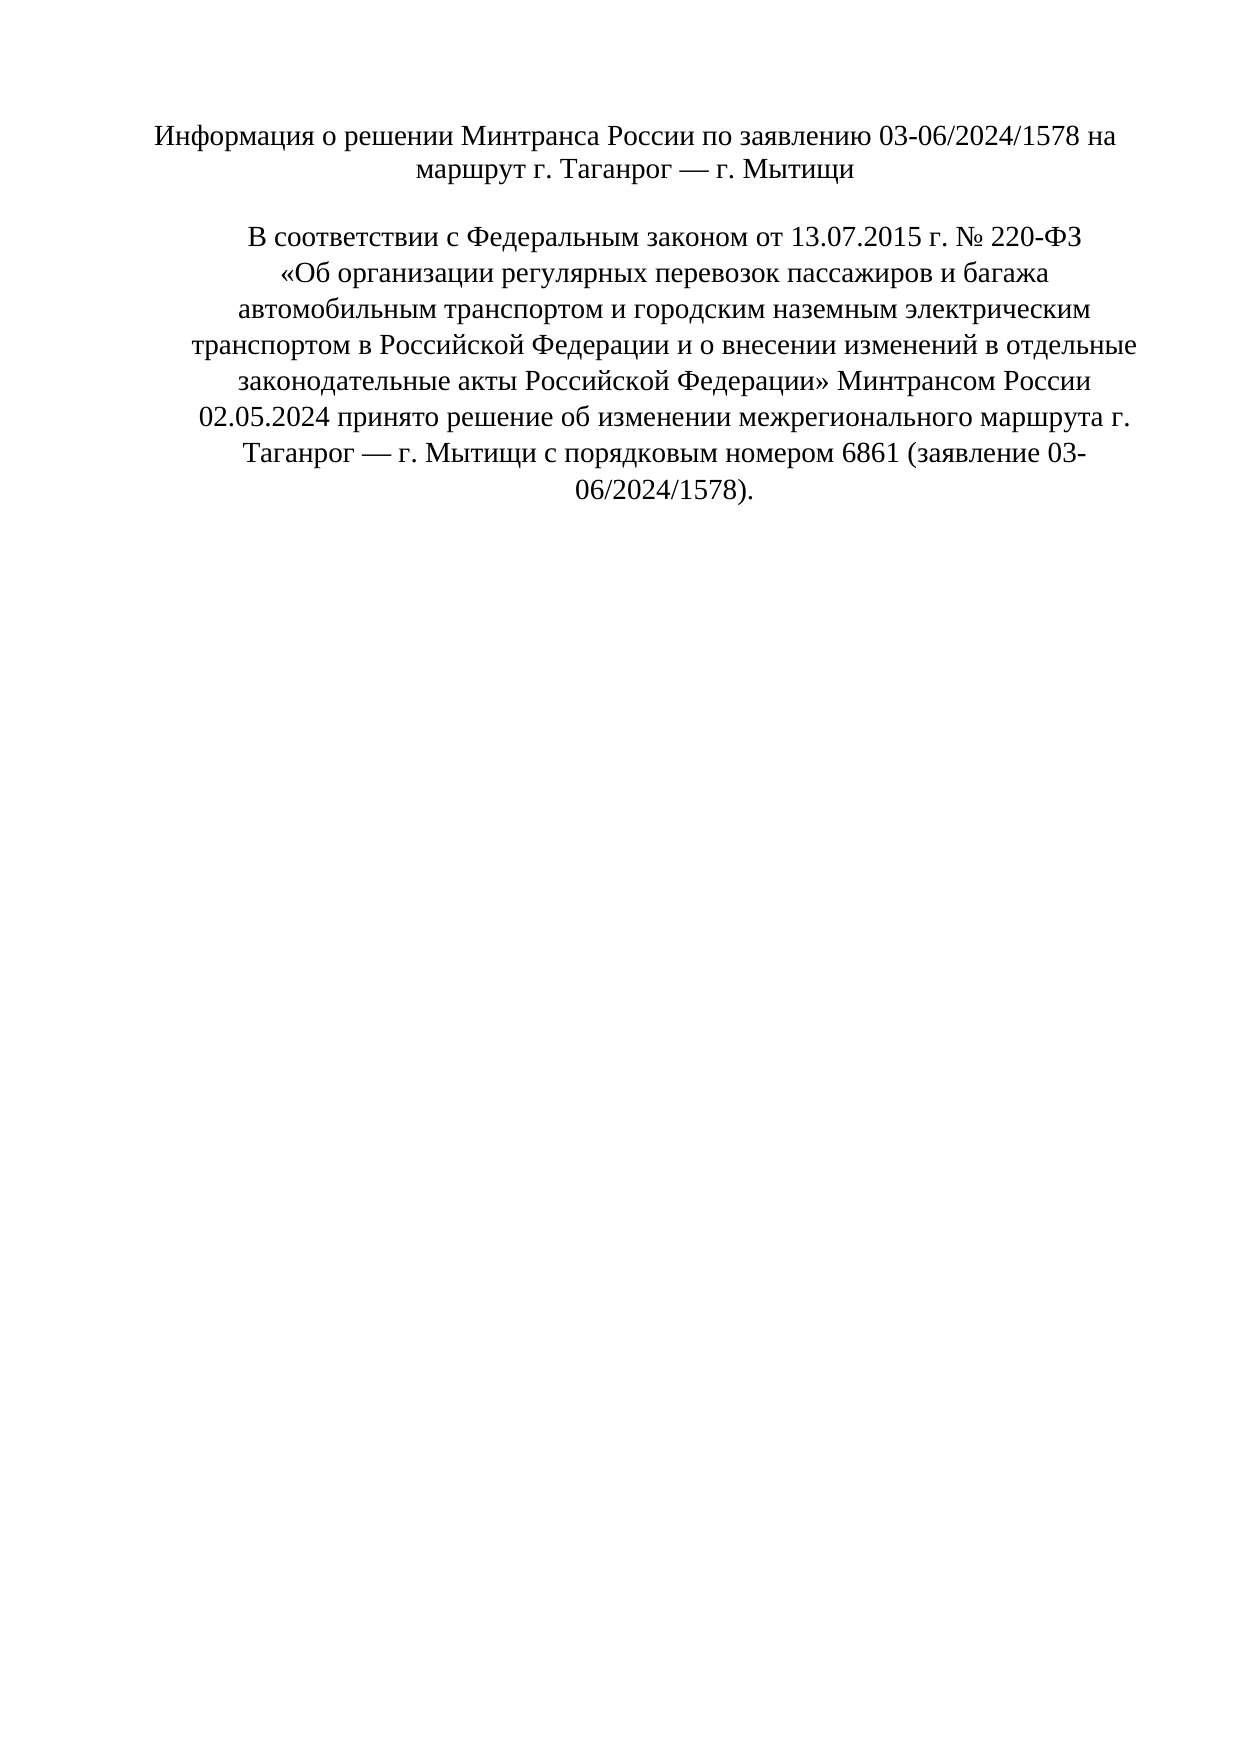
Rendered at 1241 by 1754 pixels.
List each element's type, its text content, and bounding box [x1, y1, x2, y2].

text В соответствии с Федеральным законом от 13.07.2015 г. № 220-ФЗ «Об организации регулярных перевозок пассажиров и багажа автомобильным транспортом и городским наземным электрическим транспортом в Российской Федерации и о внесении изменений в отдельные законодательные акты Российской Федерации» Минтрансом России 02.05.2024 принято решение об изменении межрегионального маршрута г. Таганрог — г. Мытищи с порядковым номером 6861 (заявление 03-06/2024/1578). [177, 219, 1152, 505]
text Информация о решении Минтранса России по заявлению 03-06/2024/1578 на маршрут г. Таганрог — г. Мытищи [118, 118, 1152, 185]
